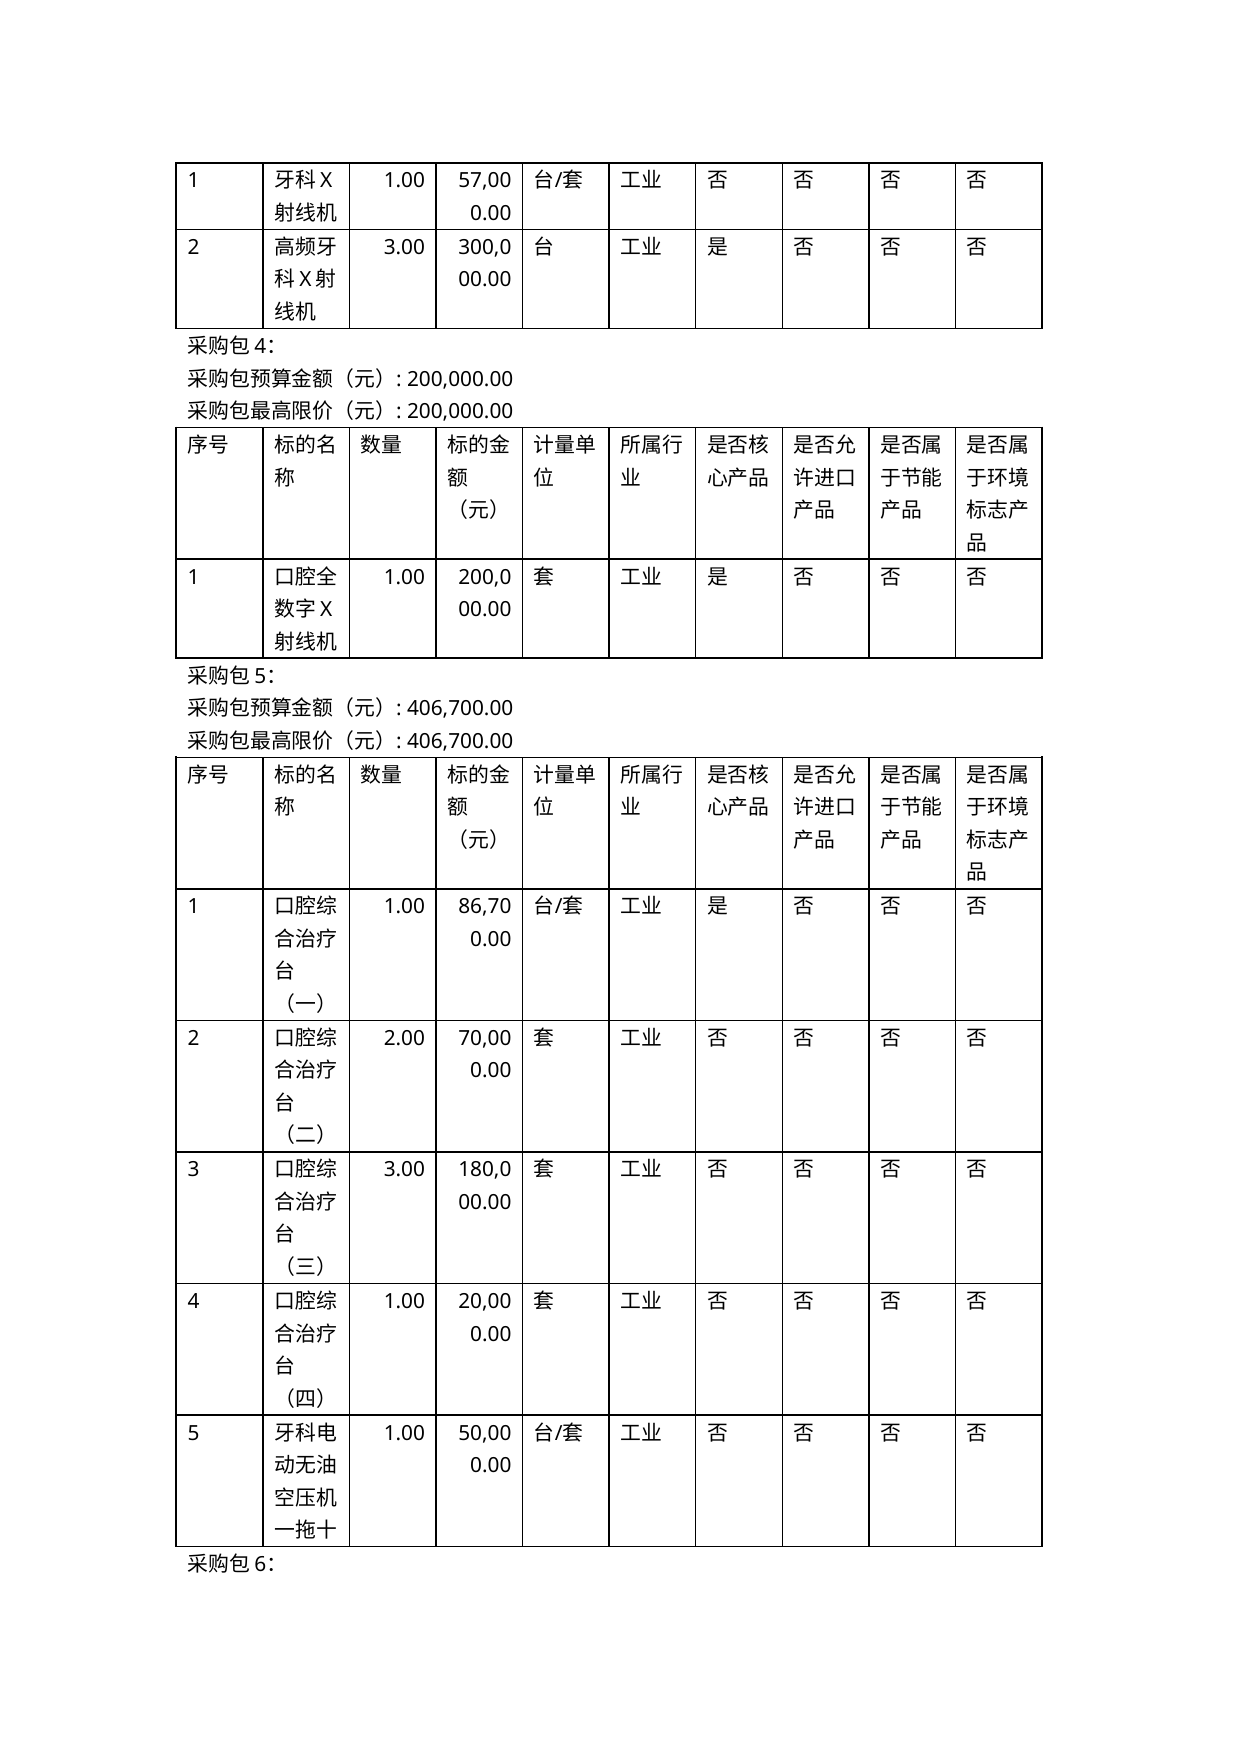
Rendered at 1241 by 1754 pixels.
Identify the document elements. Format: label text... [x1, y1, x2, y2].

table_cell 2.00 [350, 1021, 435, 1151]
text 采购包预算金额（元）: 200,000.00 [187, 362, 1053, 394]
table_cell 台/套 [523, 1416, 608, 1546]
table_cell 86,700.00 [437, 890, 522, 1019]
table_cell 是 [696, 230, 782, 328]
table_cell 200,000.00 [437, 560, 522, 657]
table_header 是否允许进口产品 [783, 758, 868, 888]
table_cell 套 [523, 1153, 608, 1283]
text 采购包最高限价（元）: 200,000.00 [187, 394, 1053, 427]
table_cell 套 [523, 1021, 608, 1151]
table_cell 否 [870, 560, 955, 657]
table_cell 台 [523, 230, 608, 328]
table_cell 否 [870, 890, 955, 1019]
table_cell 否 [783, 164, 868, 228]
table_cell 台/套 [523, 890, 608, 1019]
table_cell 1.00 [350, 1284, 435, 1414]
table_cell 1.00 [350, 560, 435, 657]
table_cell 否 [783, 1153, 868, 1283]
table_cell 否 [696, 1284, 782, 1414]
table_header 序号 [177, 428, 262, 558]
table_cell 是 [696, 890, 782, 1019]
table_cell 否 [956, 1153, 1041, 1283]
table_cell 4 [177, 1284, 262, 1414]
table_header 数量 [350, 428, 435, 558]
table_cell 工业 [610, 1021, 695, 1151]
table_header 是否允许进口产品 [783, 428, 868, 558]
table_header 是否属于环境标志产品 [956, 428, 1041, 558]
table_header 是否属于节能产品 [870, 428, 955, 558]
table_cell 是 [696, 560, 782, 657]
table_header 标的金额 （元） [437, 428, 522, 558]
table_cell 牙科电动无油空压机一拖十 [264, 1416, 349, 1546]
table_cell 否 [870, 230, 955, 328]
table_header 所属行业 [610, 428, 695, 558]
table_cell 否 [783, 230, 868, 328]
table_cell 否 [870, 1416, 955, 1546]
table_cell 20,000.00 [437, 1284, 522, 1414]
text 采购包预算金额（元）: 406,700.00 [187, 691, 1053, 724]
table_cell 工业 [610, 1284, 695, 1414]
table_cell 1 [177, 560, 262, 657]
table_cell 套 [523, 560, 608, 657]
table_cell 否 [870, 1153, 955, 1283]
table_cell 3.00 [350, 230, 435, 328]
table_header 数量 [350, 758, 435, 888]
table_cell 口腔综合治疗台（三） [264, 1153, 349, 1283]
table_header 所属行业 [610, 758, 695, 888]
table_header 标的金额 （元） [437, 758, 522, 888]
text 采购包最高限价（元）: 406,700.00 [187, 724, 1053, 756]
table_cell 3.00 [350, 1153, 435, 1283]
table_cell 否 [956, 1021, 1041, 1151]
table_cell 否 [783, 1416, 868, 1546]
table_cell 2 [177, 1021, 262, 1151]
table_cell 工业 [610, 164, 695, 228]
table_header 是否核心产品 [696, 758, 782, 888]
table_cell 57,000.00 [437, 164, 522, 228]
table_header 是否属于环境标志产品 [956, 758, 1041, 888]
table_cell 3 [177, 1153, 262, 1283]
table_cell 1.00 [350, 890, 435, 1019]
table_header 计量单位 [523, 758, 608, 888]
table_cell 口腔全数字X射线机 [264, 560, 349, 657]
table_header 标的名称 [264, 428, 349, 558]
table_cell 否 [783, 1021, 868, 1151]
text 采购包5： [187, 659, 1053, 691]
table_cell 70,000.00 [437, 1021, 522, 1151]
table_cell 否 [870, 1284, 955, 1414]
table_cell 否 [783, 560, 868, 657]
table_header 是否属于节能产品 [870, 758, 955, 888]
table_header 标的名称 [264, 758, 349, 888]
table_header 序号 [177, 758, 262, 888]
table_cell 口腔综合治疗台（四） [264, 1284, 349, 1414]
table_cell 1 [177, 890, 262, 1019]
table_cell 高频牙科X射线机 [264, 230, 349, 328]
table_cell 工业 [610, 1416, 695, 1546]
table_cell 否 [956, 1416, 1041, 1546]
table_cell 牙科X射线机 [264, 164, 349, 228]
table_cell 否 [956, 1284, 1041, 1414]
table_cell 1.00 [350, 1416, 435, 1546]
table_cell 否 [783, 1284, 868, 1414]
table_cell 180,000.00 [437, 1153, 522, 1283]
table_cell 1.00 [350, 164, 435, 228]
table_cell 否 [783, 890, 868, 1019]
table_cell 1 [177, 164, 262, 228]
table_cell 工业 [610, 890, 695, 1019]
table_cell 否 [870, 164, 955, 228]
table_cell 台/套 [523, 164, 608, 228]
table_cell 否 [956, 164, 1041, 228]
table_cell 否 [696, 1153, 782, 1283]
table_header 是否核心产品 [696, 428, 782, 558]
table_cell 否 [696, 164, 782, 228]
table_cell 否 [696, 1416, 782, 1546]
table_cell 否 [956, 230, 1041, 328]
table_cell 50,000.00 [437, 1416, 522, 1546]
text 采购包6： [187, 1547, 1053, 1580]
table_cell 5 [177, 1416, 262, 1546]
table_cell 否 [696, 1021, 782, 1151]
table_cell 工业 [610, 230, 695, 328]
table_cell 口腔综合治疗台（一） [264, 890, 349, 1019]
table_header 计量单位 [523, 428, 608, 558]
text 采购包4： [187, 329, 1053, 362]
table_cell 否 [956, 560, 1041, 657]
table_cell 工业 [610, 560, 695, 657]
table_cell 300,000.00 [437, 230, 522, 328]
table_cell 2 [177, 230, 262, 328]
table_cell 否 [956, 890, 1041, 1019]
table_cell 工业 [610, 1153, 695, 1283]
table_cell 口腔综合治疗台（二） [264, 1021, 349, 1151]
table_cell 套 [523, 1284, 608, 1414]
table_cell 否 [870, 1021, 955, 1151]
